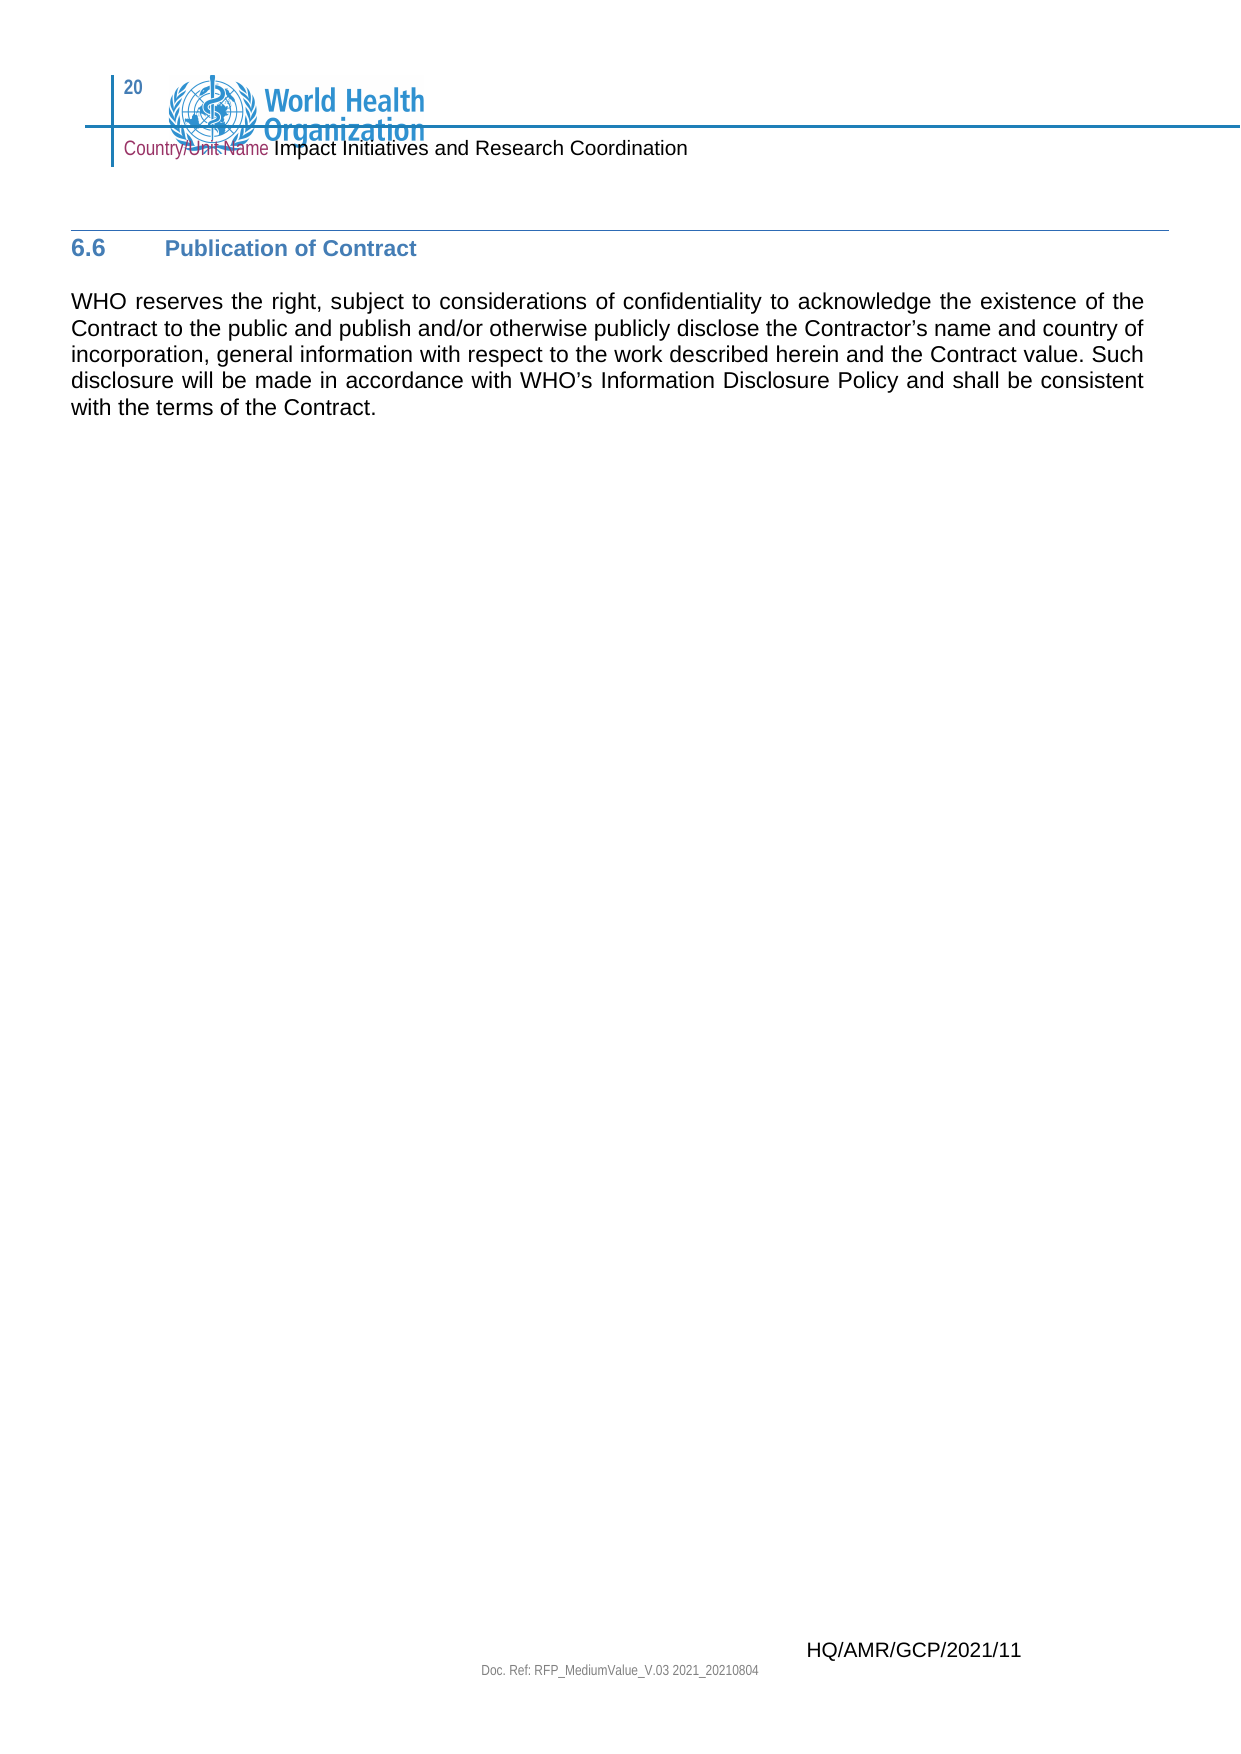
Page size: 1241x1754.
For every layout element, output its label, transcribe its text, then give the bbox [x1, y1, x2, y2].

picture [300, 145, 306, 154]
text WHO reserves the right, subject to considerations of confidentiality to acknowledge the existence of the Contract to the public and publish and/or otherwise publicly disclose the Contractor’s name and country of incorporation, general information with respect to the work described herein and the Contract value. Such disclosure will be made in accordance with WHO’s Information Disclosure Policy and shall be consistent with the terms of the Contract. [71, 288, 1144, 420]
picture [282, 145, 287, 154]
picture [350, 145, 355, 154]
picture [168, 128, 424, 154]
subtitle Publication of Contract [71, 231, 1169, 262]
picture [168, 75, 424, 125]
picture [226, 144, 231, 154]
